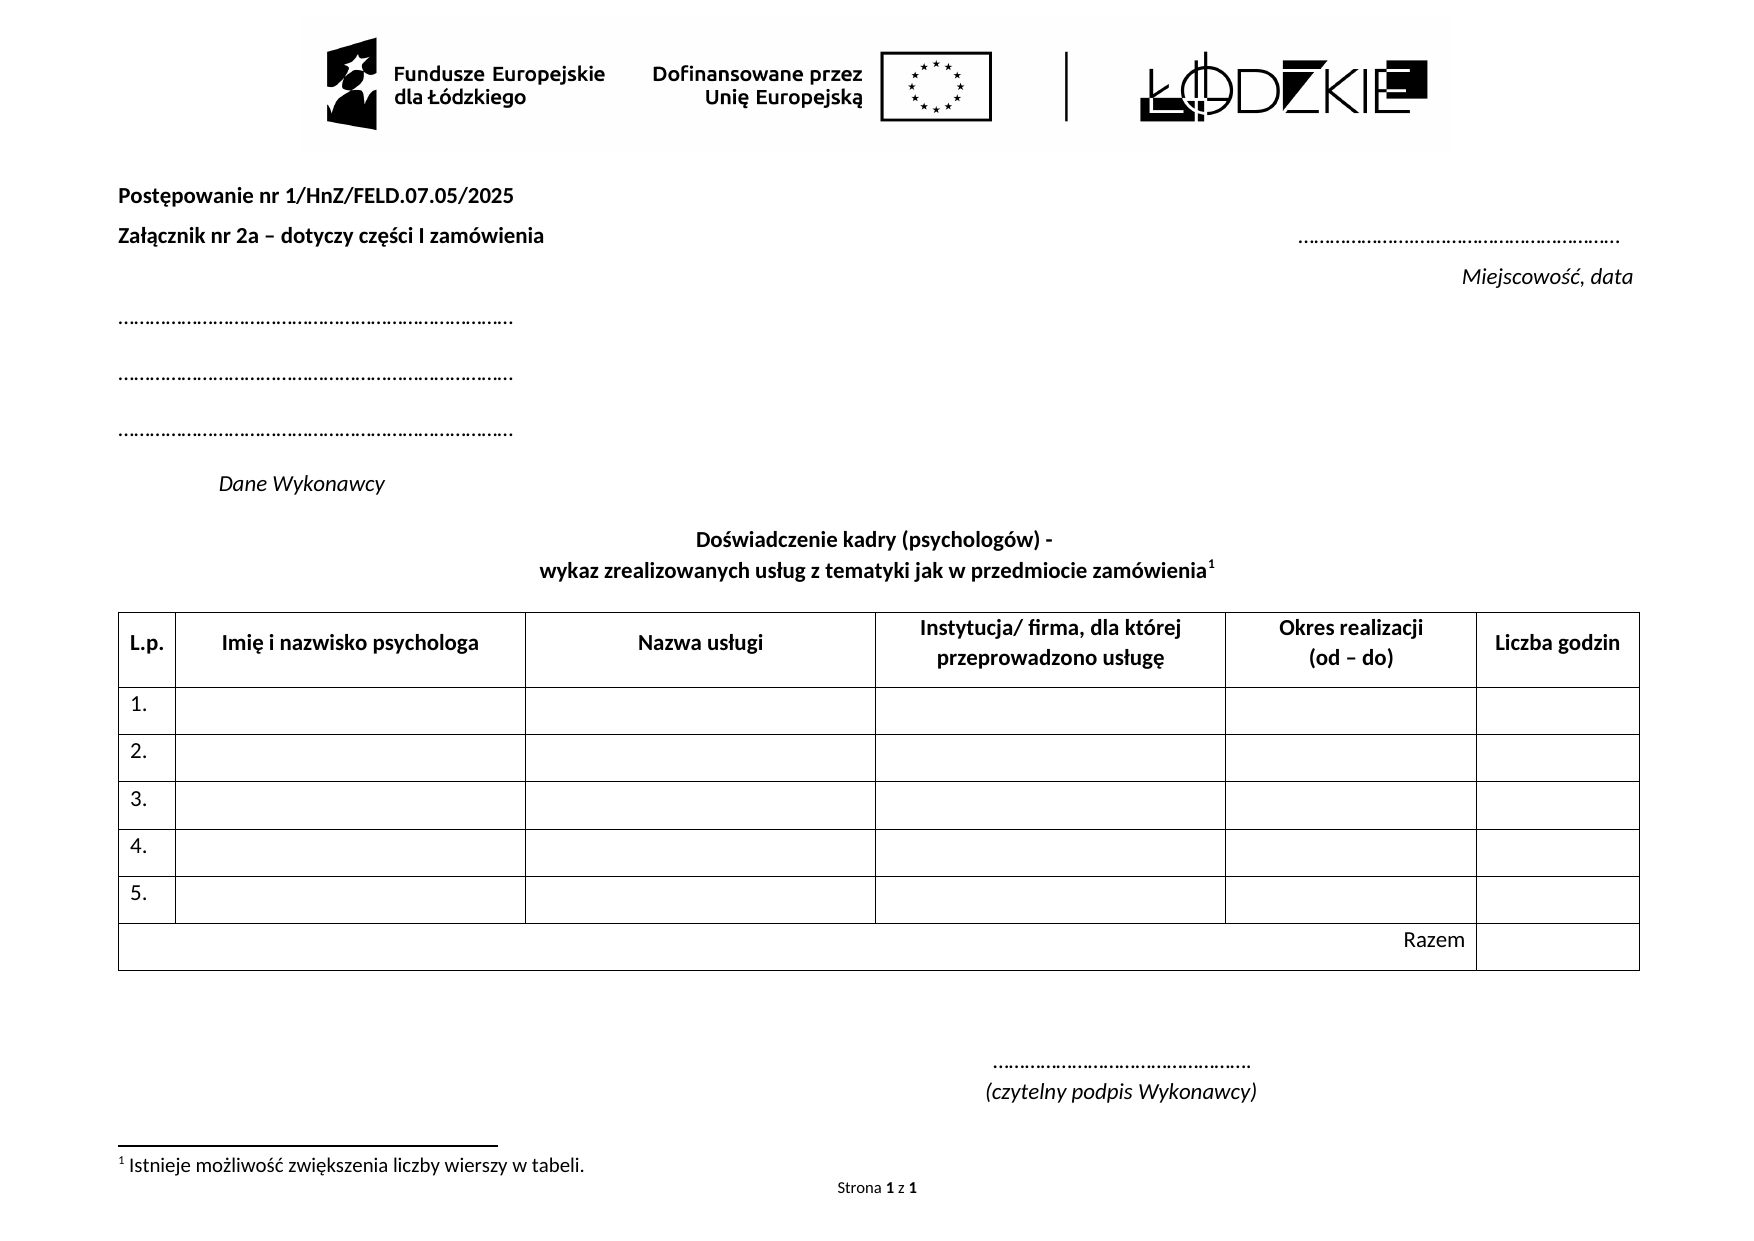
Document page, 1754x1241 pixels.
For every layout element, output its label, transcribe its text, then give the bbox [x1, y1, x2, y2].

picture [302, 14, 1452, 153]
table_cell [176, 688, 525, 734]
table_cell [526, 688, 875, 734]
table_cell [176, 782, 525, 828]
table_cell [1226, 688, 1476, 734]
table_cell [1477, 688, 1639, 734]
text ………………………………………………………………… [118, 358, 1636, 386]
table_cell [1477, 830, 1639, 876]
table_cell [876, 782, 1225, 828]
table_header Instytucja/ firma, dla której przeprowadzono usługę [876, 613, 1225, 687]
table_cell [876, 688, 1225, 734]
table_header Okres realizacji (od – do) [1226, 613, 1476, 687]
table_cell [1477, 924, 1639, 970]
table_cell [1226, 830, 1476, 876]
table_header Imię i nazwisko psychologa [176, 613, 525, 687]
text Dane Wykonawcy [118, 469, 487, 497]
table_cell [1226, 782, 1476, 828]
table_cell [176, 830, 525, 876]
table_cell [526, 782, 875, 828]
table_cell 4. [119, 830, 175, 876]
text Doświadczenie kadry (psychologów) - wykaz zrealizowanych usług z tematyki jak w przedmiocie zamówienia [118, 525, 1636, 584]
table_cell Razem [119, 924, 1476, 970]
table_cell [876, 830, 1225, 876]
table_cell [1477, 877, 1639, 923]
table_header Nazwa usługi [526, 613, 875, 687]
text Postępowanie nr 1/HnZ/FELD.07.05/2025 [118, 181, 1636, 209]
table_cell [176, 877, 525, 923]
table_cell [1226, 877, 1476, 923]
table_cell [876, 735, 1225, 781]
table_cell [176, 735, 525, 781]
text (czytelny podpis Wykonawcy) [118, 1077, 1636, 1105]
table_cell 1. [119, 688, 175, 734]
text Miejscowość, data [118, 262, 1636, 290]
table_cell [526, 830, 875, 876]
table_cell 2. [119, 735, 175, 781]
table_cell 3. [119, 782, 175, 828]
text Załącznik nr 2a – dotyczy części I zamówienia ………………….………………………………… [118, 221, 1636, 249]
text ………………………………………………………………… [118, 302, 1636, 330]
table_cell [1226, 735, 1476, 781]
table_cell [526, 877, 875, 923]
text …………………………………………. [118, 1046, 1636, 1074]
table_header L.p. [119, 613, 175, 687]
table_cell [1477, 735, 1639, 781]
table_cell [1477, 782, 1639, 828]
table_cell [876, 877, 1225, 923]
table_cell 5. [119, 877, 175, 923]
table_cell [526, 735, 875, 781]
table_header Liczba godzin [1477, 613, 1639, 687]
text ………………………………………………………………… [118, 414, 1636, 442]
